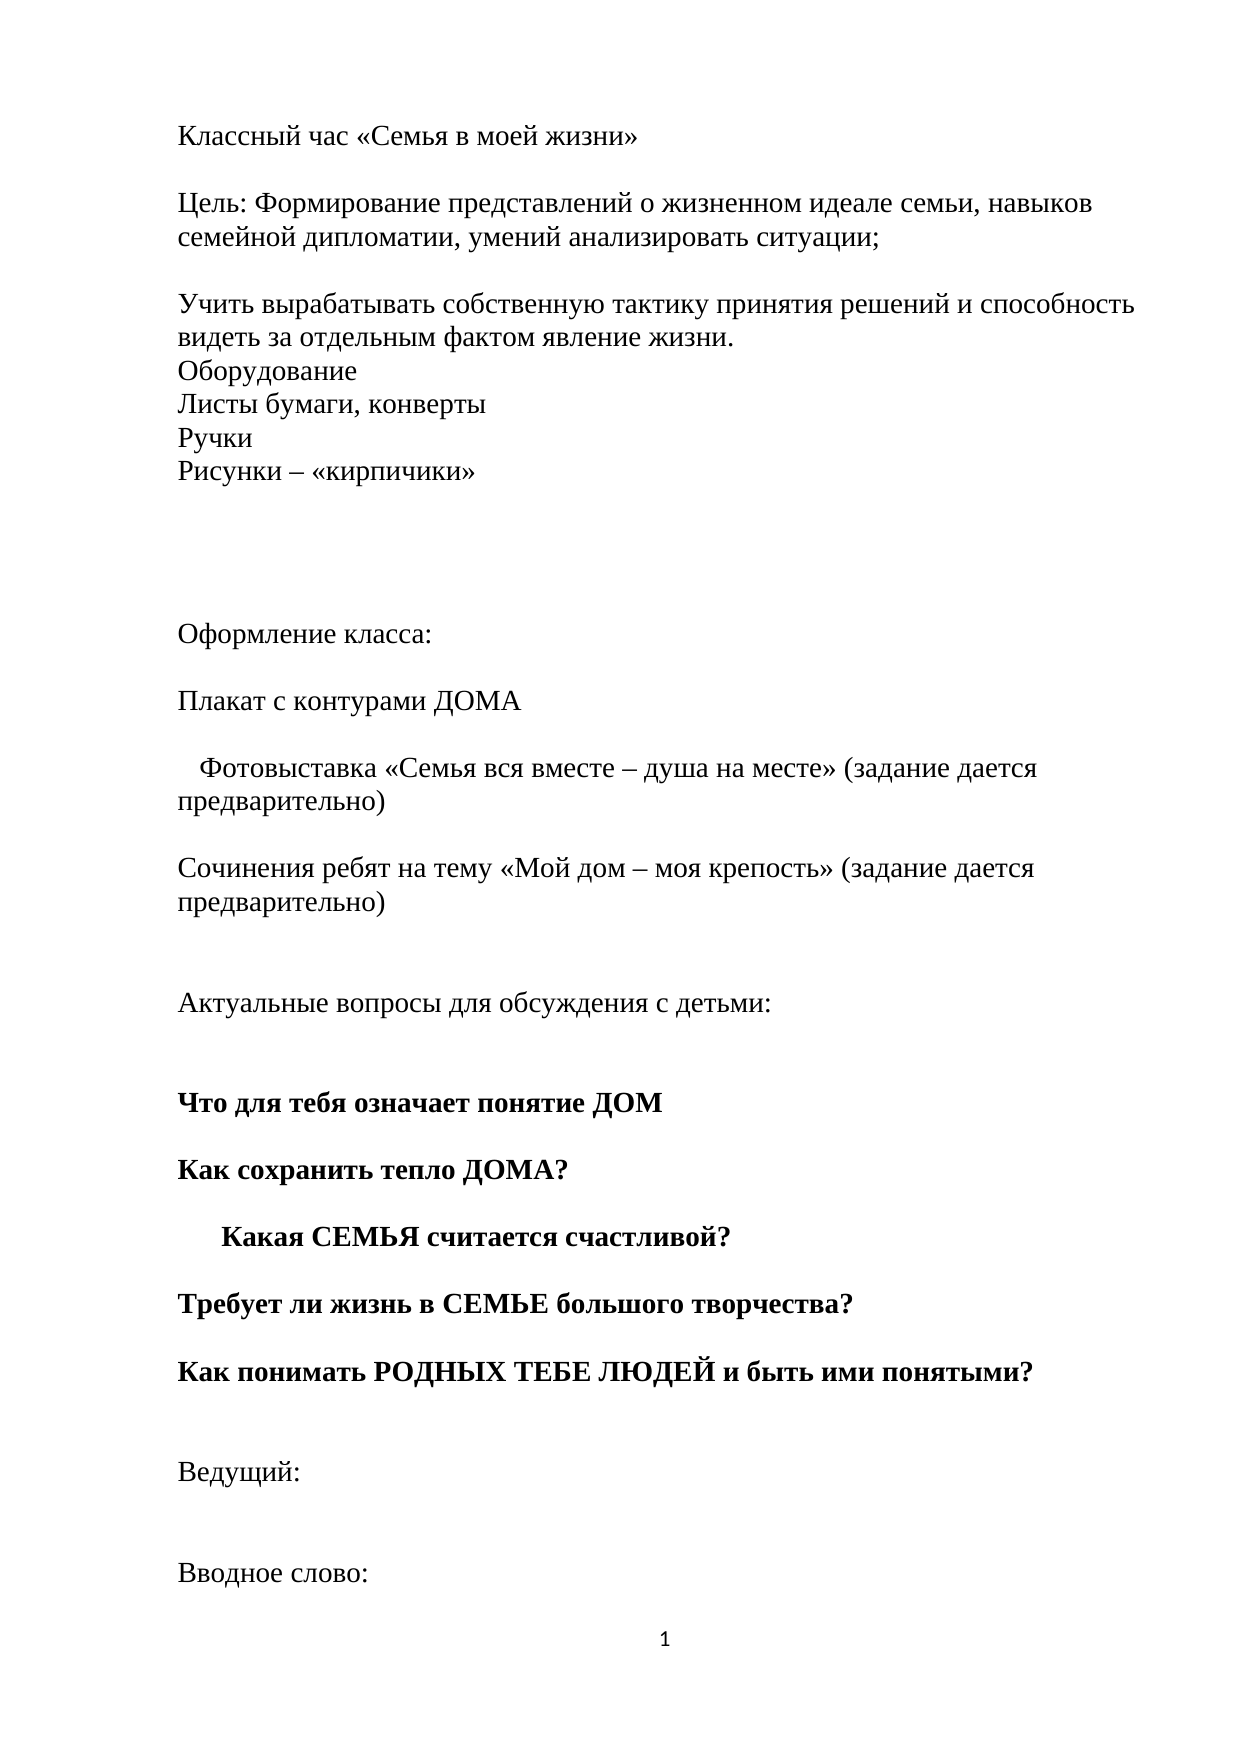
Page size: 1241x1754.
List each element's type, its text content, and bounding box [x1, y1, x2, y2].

text Ведущий: [177, 1454, 1152, 1488]
text Что для тебя означает понятие ДОМ [177, 1085, 1152, 1119]
text Фотовыставка «Семья вся вместе – душа на месте» (задание дается предварительно) [177, 750, 1152, 817]
text Вводное слово: [177, 1555, 1152, 1588]
text Плакат с контурами ДОМА [177, 683, 1152, 716]
text Рисунки – «кирпичики» [177, 453, 1152, 487]
text Сочинения ребят на тему «Мой дом – моя крепость» (задание дается предварительно) [177, 851, 1152, 918]
text Ручки [177, 420, 1152, 453]
text Какая СЕМЬЯ считается счастливой? [177, 1219, 1152, 1253]
text Цель: Формирование представлений о жизненном идеале семьи, навыков семейной дипломатии, умений анализировать ситуации; [177, 185, 1152, 252]
text Актуальные вопросы для обсуждения с детьми: [177, 985, 1152, 1018]
text Как сохранить тепло ДОМА? [177, 1152, 1152, 1186]
text Листы бумаги, конверты [177, 386, 1152, 420]
text Оформление класса: [177, 616, 1152, 649]
text Как понимать РОДНЫХ ТЕБЕ ЛЮДЕЙ и быть ими понятыми? [177, 1354, 1152, 1387]
text Классный час «Семья в моей жизни» [177, 118, 1152, 152]
text Учить вырабатывать собственную тактику принятия решений и способность видеть за отдельным фактом явление жизни. [177, 286, 1152, 353]
text Требует ли жизнь в СЕМЬЕ большого творчества? [177, 1287, 1152, 1320]
text Оборудование [177, 353, 1152, 386]
